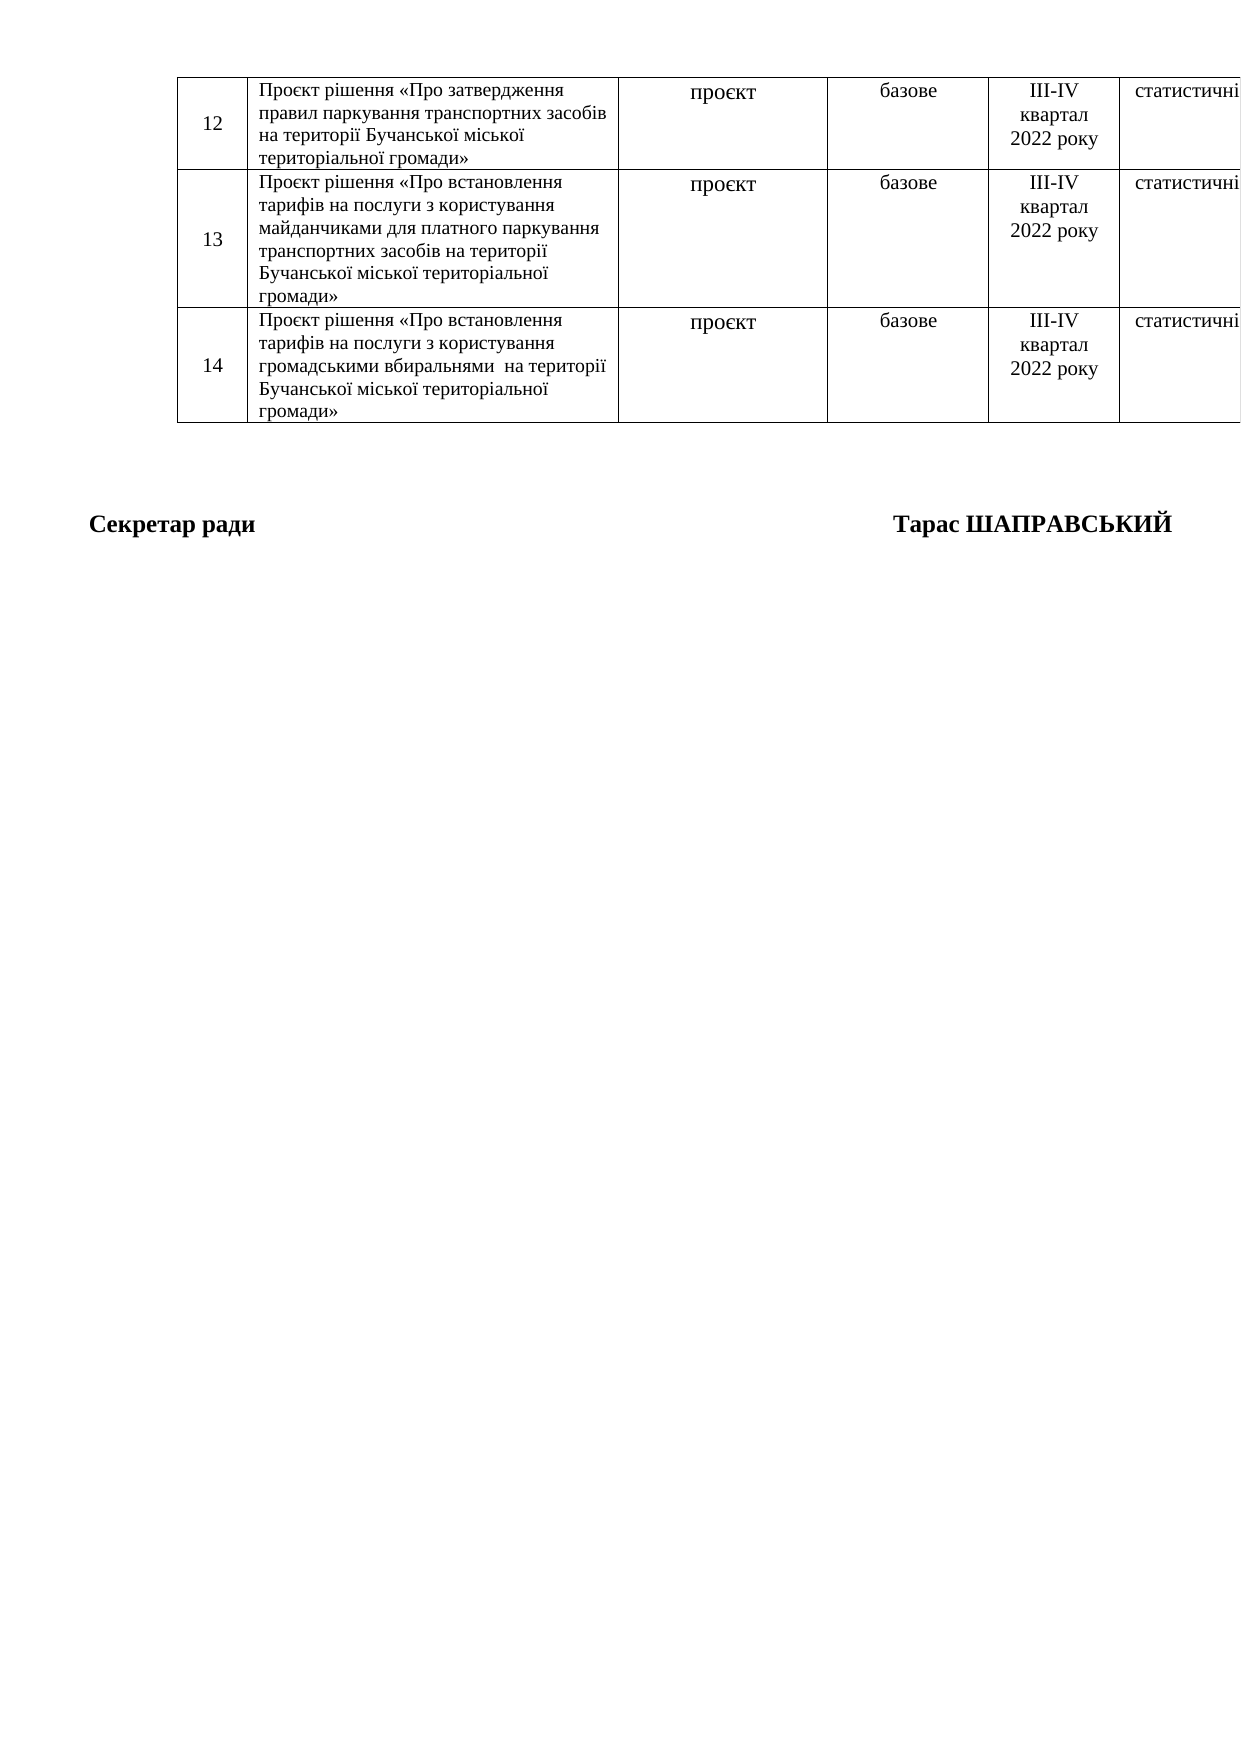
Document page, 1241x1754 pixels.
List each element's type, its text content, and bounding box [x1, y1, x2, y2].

table_cell 14 [178, 308, 247, 422]
table_cell 13 [178, 170, 247, 307]
table_cell проєкт [619, 78, 827, 169]
table_cell базове [828, 308, 988, 422]
table_cell базове [828, 170, 988, 307]
table_cell статистичні [1120, 308, 1240, 422]
table_cell проєкт [619, 170, 827, 307]
table_cell Проєкт рішення «Про встановлення тарифів на послуги з користування громадськими вбиральнями на території Бучанської міської територіальної громади» [248, 308, 618, 422]
table_cell статистичні [1120, 78, 1240, 169]
table_cell проєкт [619, 308, 827, 422]
table_cell ІІІ-IV квартал 2022 року [989, 308, 1119, 422]
table_cell ІІІ-IV квартал 2022 року [989, 78, 1119, 169]
table_cell статистичні [1120, 170, 1240, 307]
table_cell Проєкт рішення «Про встановлення тарифів на послуги з користування майданчиками для платного паркування транспортних засобів на території Бучанської міської територіальної громади» [248, 170, 618, 307]
table_cell базове [828, 78, 988, 169]
table_cell Проєкт рішення «Про затвердження правил паркування транспортних засобів на території Бучанської міської територіальної громади» [248, 78, 618, 169]
table_cell ІІІ-IV квартал 2022 року [989, 170, 1119, 307]
text Секретар ради Тарас ШАПРАВСЬКИЙ Т. О. Шаправський [88, 509, 1173, 653]
table_cell 12 [178, 78, 247, 169]
